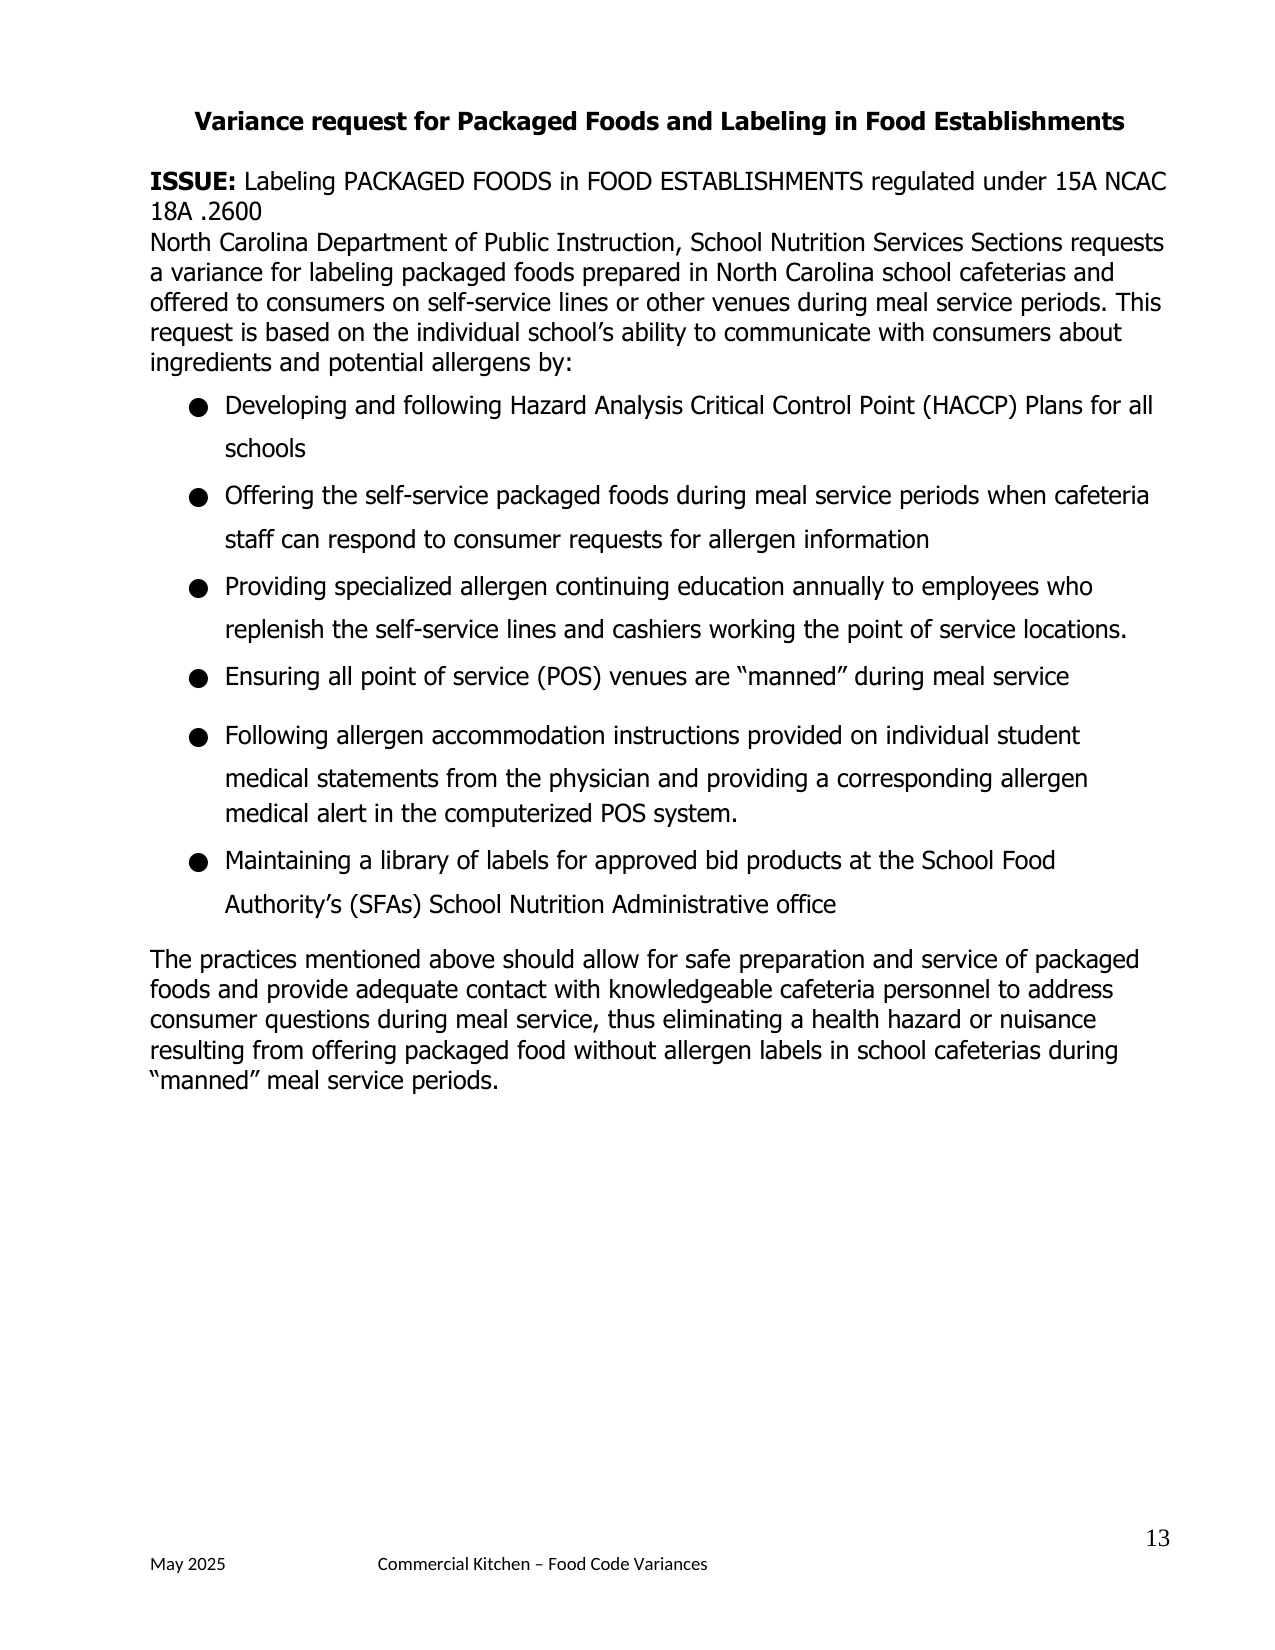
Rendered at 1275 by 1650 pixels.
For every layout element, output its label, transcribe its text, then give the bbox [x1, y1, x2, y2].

text North Carolina Department of Public Instruction, School Nutrition Services Sections requests a variance for labeling packaged foods prepared in North Carolina school cafeterias and offered to consumers on self-service lines or other venues during meal service periods. This request is based on the individual school’s ability to communicate with consumers about ingredients and potential allergens by: [150, 226, 1170, 377]
list Offering the self-service packaged foods during meal service periods when cafeteria staff can respond to consumer requests for allergen information [187, 467, 1170, 553]
list Following allergen accommodation instructions provided on individual student medical statements from the physician and providing a corresponding allergen medical alert in the computerized POS system. [187, 707, 1170, 828]
list Developing and following Hazard Analysis Critical Control Point (HACCP) Plans for all schools [187, 377, 1170, 463]
text Variance request for Packaged Foods and Labeling in Food Establishments [150, 105, 1170, 135]
list Maintaining a library of labels for approved bid products at the School Food Authority’s (SFAs) School Nutrition Administrative office [187, 832, 1170, 918]
list Ensuring all point of service (POS) venues are “manned” during meal service [187, 648, 1170, 699]
text ISSUE: Labeling PACKAGED FOODS in FOOD ESTABLISHMENTS regulated under 15A NCAC 18A .2600 [150, 166, 1170, 226]
list Providing specialized allergen continuing education annually to employees who replenish the self-service lines and cashiers working the point of service locations. [187, 558, 1170, 644]
text The practices mentioned above should allow for safe preparation and service of packaged foods and provide adequate contact with knowledgeable cafeteria personnel to address consumer questions during meal service, thus eliminating a health hazard or nuisance resulting from offering packaged food without allergen labels in school cafeterias during “manned” meal service periods. [150, 943, 1170, 1094]
